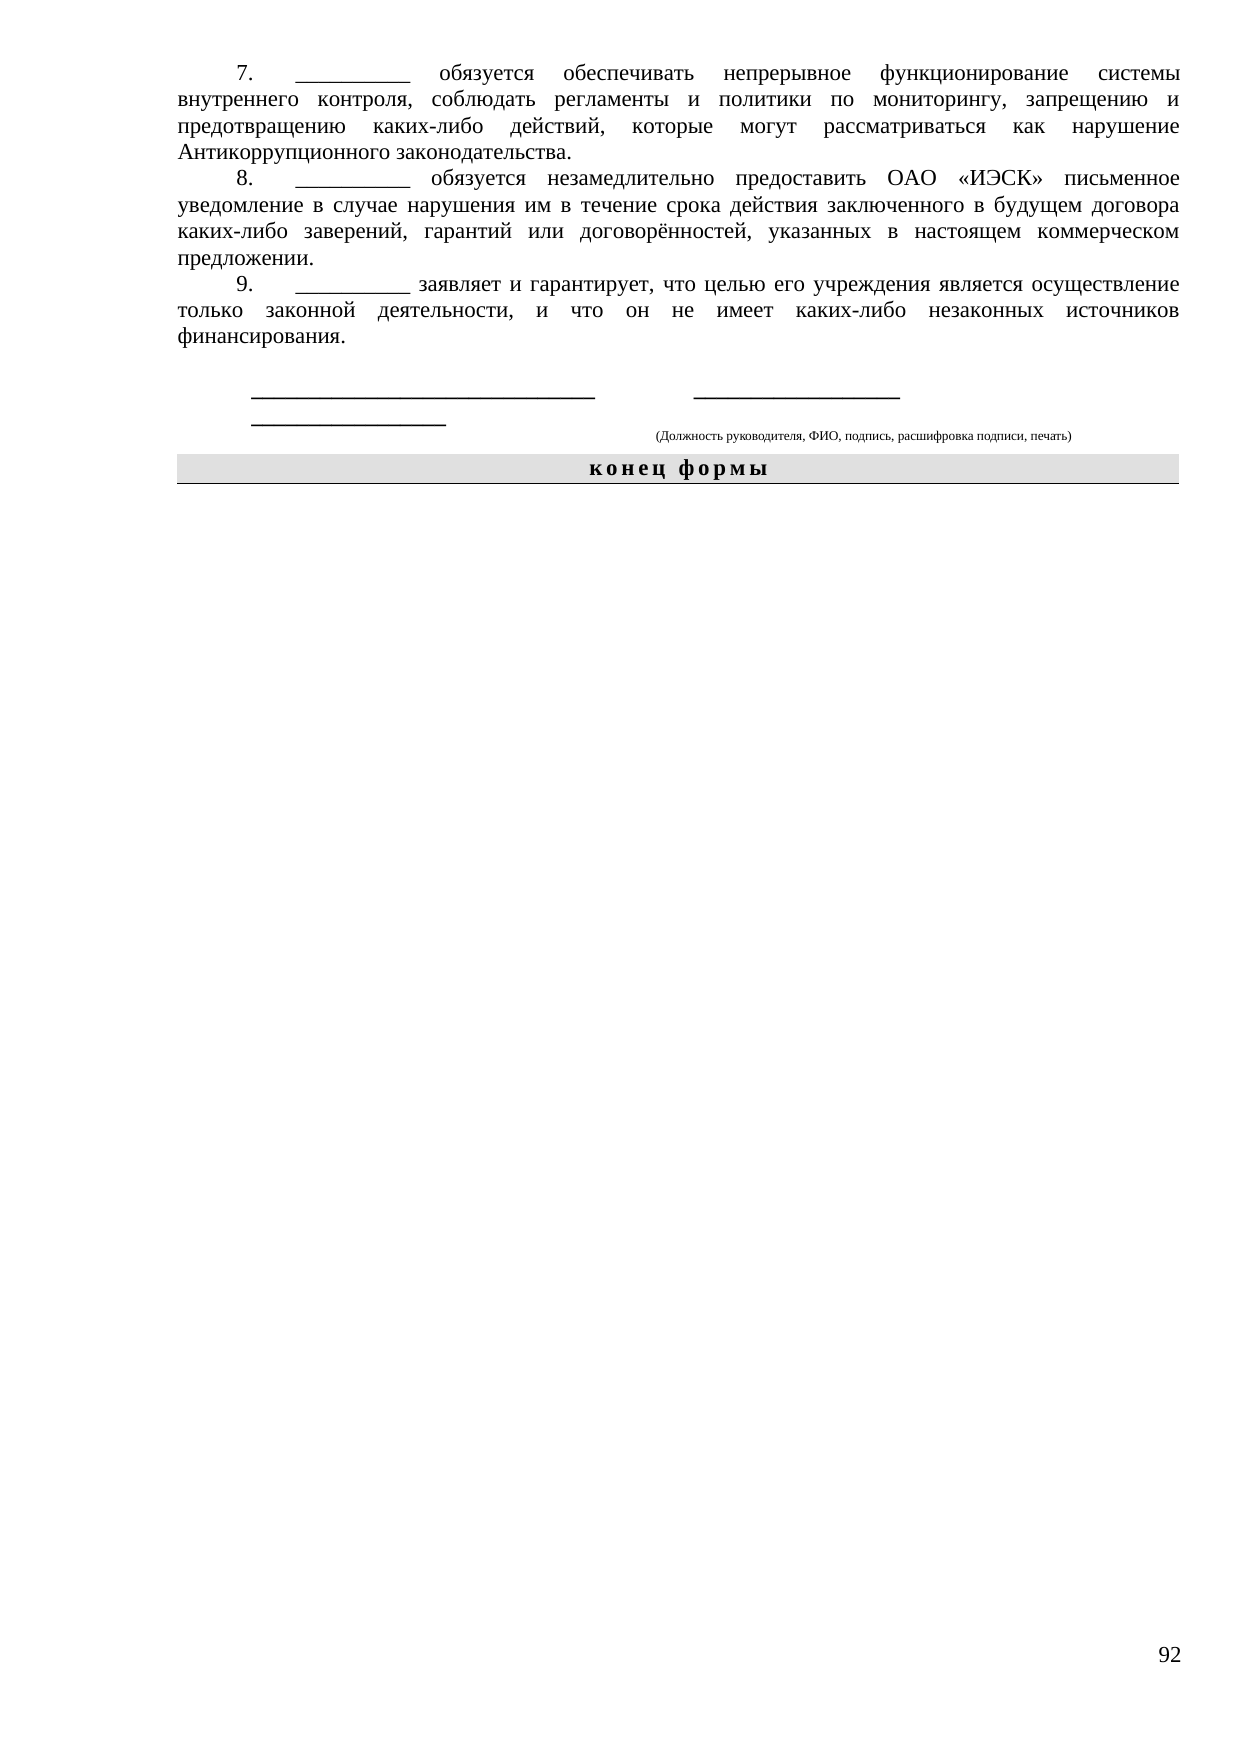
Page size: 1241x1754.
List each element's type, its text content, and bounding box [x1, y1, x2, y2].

text ______________________________ __________________ _________________ [177, 375, 1181, 428]
list __________ обязуется незамедлительно предоставить ОАО «ИЭСК» письменное уведомление в случае нарушения им в течение срока действия заключенного в будущем договора каких-либо заверений, гарантий или договорённостей, указанных в настоящем коммерческом предложении. [177, 164, 1181, 270]
list __________ заявляет и гарантирует, что целью его учреждения является осуществление только законной деятельности, и что он не имеет каких-либо незаконных источников финансирования. [177, 270, 1181, 349]
text конец формы [177, 454, 1179, 483]
text (Должность руководителя, ФИО, подпись, расшифровка подписи, печать) [177, 428, 1181, 454]
list __________ обязуется обеспечивать непрерывное функционирование системы внутреннего контроля, соблюдать регламенты и политики по мониторингу, запрещению и предотвращению каких-либо действий, которые могут рассматриваться как нарушение Антикоррупционного законодательства. [177, 59, 1181, 164]
